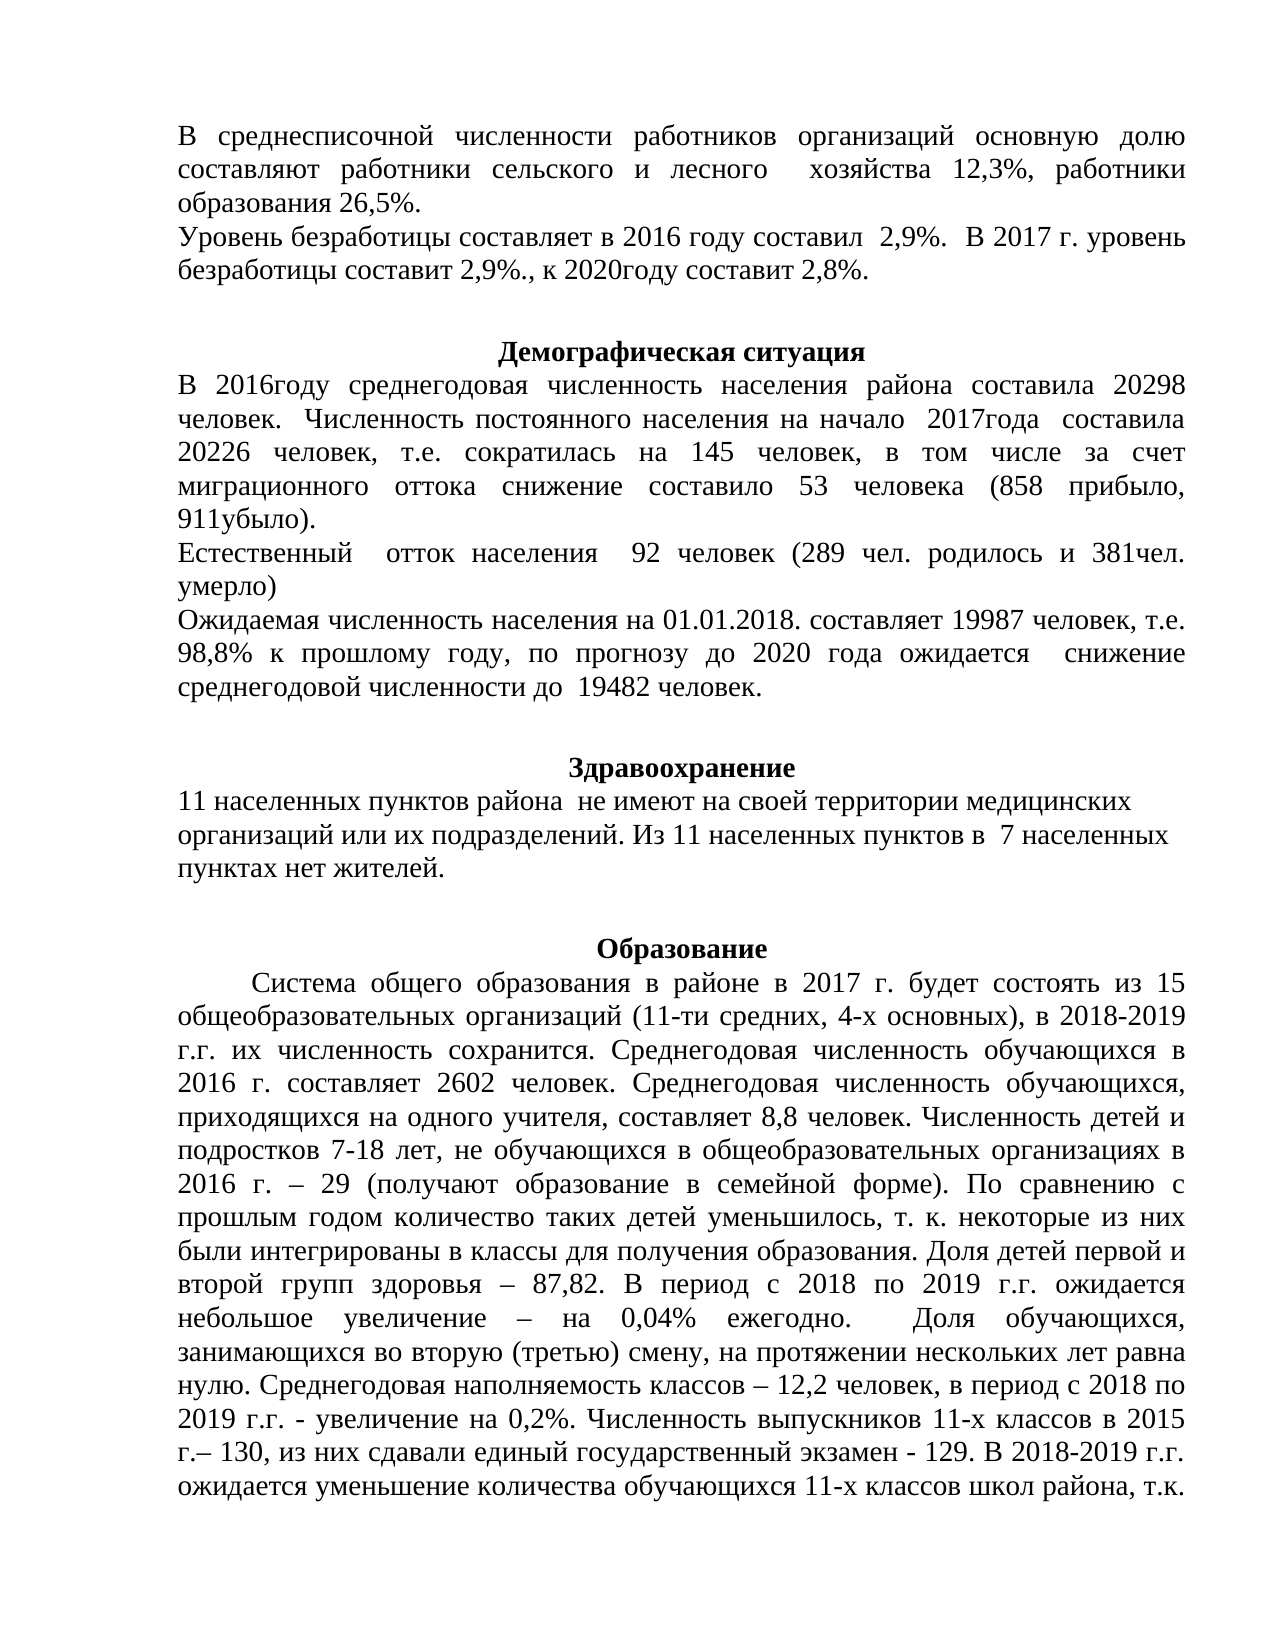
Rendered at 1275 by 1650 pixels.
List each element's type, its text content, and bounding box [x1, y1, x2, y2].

text Естественный отток населения 92 человек (289 чел. родилось и 381чел. умерло) [177, 535, 1186, 602]
text Ожидаемая численность населения на 01.01.2018. составляет 19987 человек, т.е. 98,8% к прошлому году, по прогнозу до 2020 года ожидается снижение среднегодовой численности до 19482 человек. [177, 602, 1186, 703]
text Уровень безработицы составляет в 2016 году составил 2,9%. В 2017 г. уровень безработицы составит 2,9%., к 2020году составит 2,8%. [177, 219, 1186, 286]
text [177, 965, 1186, 1501]
text Здравоохранение [177, 750, 1186, 783]
text В среднесписочной численности работников организаций основную долю составляют работники сельского и лесного хозяйства 12,3%, работники образования 26,5%. [177, 118, 1186, 219]
text Демографическая ситуация [177, 334, 1186, 367]
text Образование [177, 931, 1186, 965]
text В 2016году среднегодовая численность населения района составила 20298 человек. Численность постоянного населения на начало 2017года составила 20226 человек, т.е. сократилась на 145 человек, в том числе за счет миграционного оттока снижение составило 53 человека (858 прибыло, 911убыло). [177, 367, 1186, 535]
text 11 населенных пунктов района не имеют на своей территории медицинских организаций или их подразделений. Из 11 населенных пунктов в 7 населенных пунктах нет жителей. [177, 783, 1186, 884]
